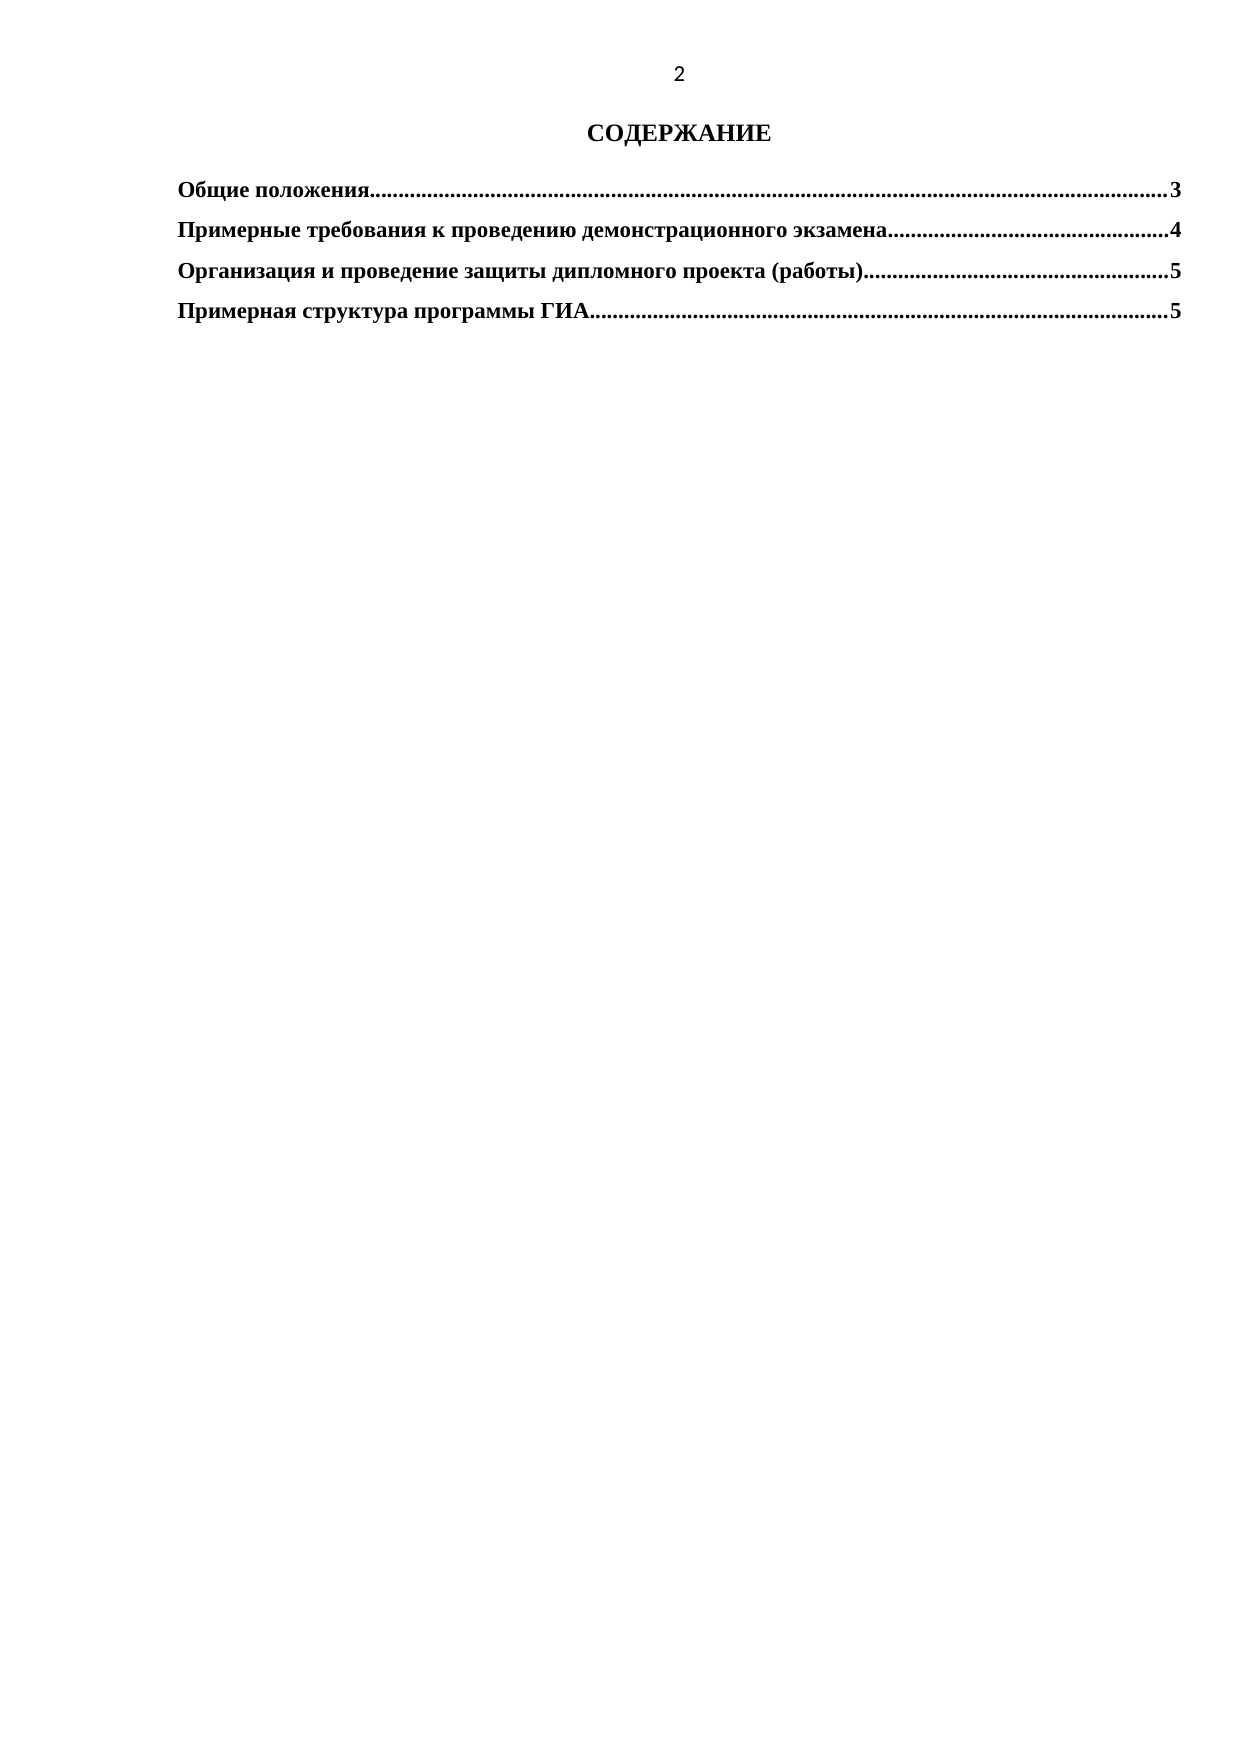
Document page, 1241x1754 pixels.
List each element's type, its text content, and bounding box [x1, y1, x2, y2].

text Общие положения 3 [177, 176, 1181, 202]
text Организация и проведение защиты дипломного проекта (работы) 5 [177, 257, 1181, 283]
text СОДЕРЖАНИЕ [177, 118, 1181, 147]
text Примерная структура программы ГИА 5 [177, 297, 1181, 324]
text Примерные требования к проведению демонстрационного экзамена 4 [177, 216, 1181, 243]
